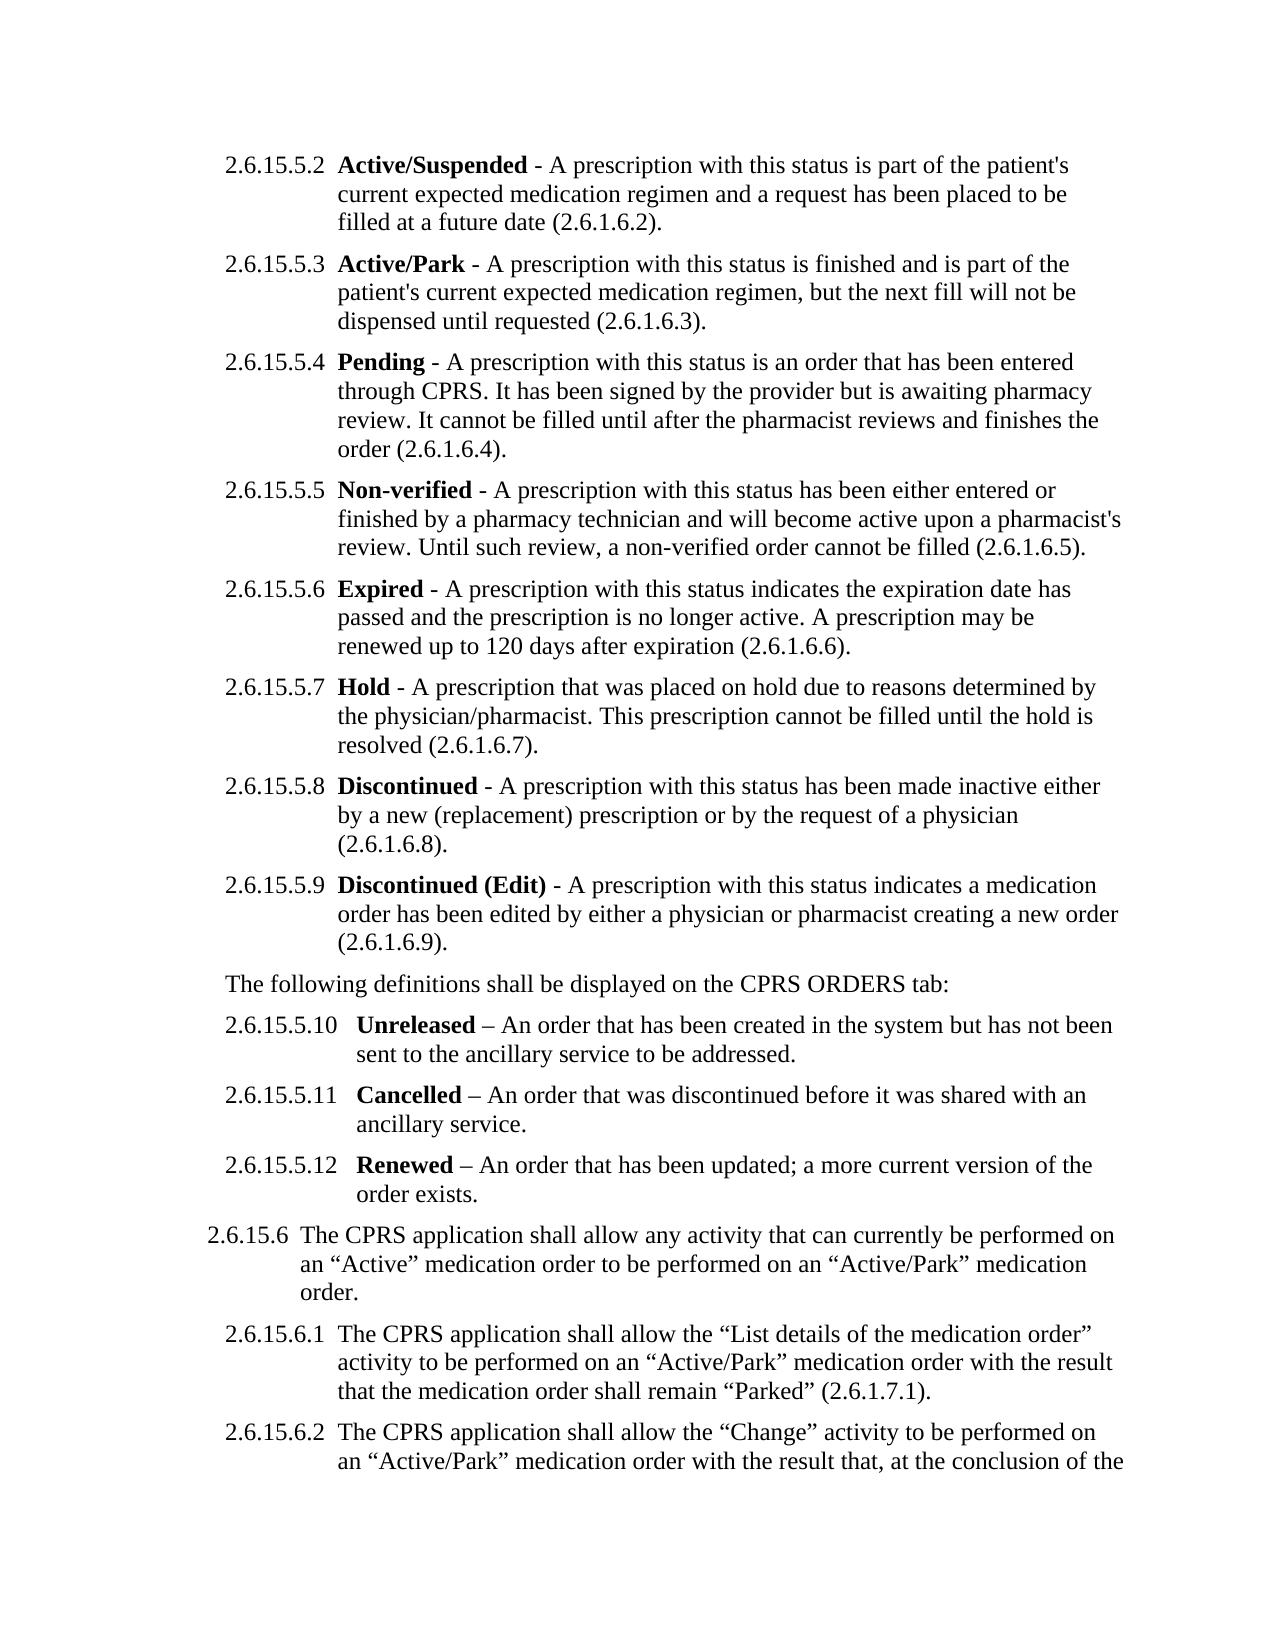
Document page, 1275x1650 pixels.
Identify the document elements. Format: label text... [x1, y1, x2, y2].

list Unreleased – An order that has been created in the system but has not been sent to the ancillary service to be addressed. [225, 1010, 1125, 1067]
list The CPRS application shall allow the “List details of the medication order” activity to be performed on an “Active/Park” medication order with the result that the medication order shall remain “Parked” (2.6.1.7.1). [225, 1319, 1125, 1405]
list Expired - A prescription with this status indicates the expiration date has passed and the prescription is no longer active. A prescription may be renewed up to 120 days after expiration (2.6.1.6.6). [225, 574, 1125, 660]
list Discontinued (Edit) - A prescription with this status indicates a medication order has been edited by either a physician or pharmacist creating a new order (2.6.1.6.9). [225, 870, 1125, 956]
list The CPRS application shall allow any activity that can currently be performed on an “Active” medication order to be performed on an “Active/Park” medication order. [207, 1220, 1125, 1306]
list Renewed – An order that has been updated; a more current version of the order exists. [225, 1150, 1125, 1207]
list Active/Suspended - A prescription with this status is part of the patient's current expected medication regimen and a request has been placed to be filled at a future date (2.6.1.6.2). [225, 150, 1125, 236]
text The following definitions shall be displayed on the CPRS ORDERS tab: [225, 969, 1125, 997]
list Active/Park - A prescription with this status is finished and is part of the patient's current expected medication regimen, but the next fill will not be dispensed until requested (2.6.1.6.3). [225, 249, 1125, 335]
list Cancelled – An order that was discontinued before it was shared with an ancillary service. [225, 1080, 1125, 1137]
list Discontinued - A prescription with this status has been made inactive either by a new (replacement) prescription or by the request of a physician (2.6.1.6.8). [225, 771, 1125, 857]
list Hold - A prescription that was placed on hold due to reasons determined by the physician/pharmacist. This prescription cannot be filled until the hold is resolved (2.6.1.6.7). [225, 672, 1125, 759]
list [225, 1417, 1125, 1475]
list Pending - A prescription with this status is an order that has been entered through CPRS. It has been signed by the provider but is awaiting pharmacy review. It cannot be filled until after the pharmacist reviews and finishes the order (2.6.1.6.4). [225, 347, 1125, 462]
list Non-verified - A prescription with this status has been either entered or finished by a pharmacy technician and will become active upon a pharmacist's review. Until such review, a non-verified order cannot be filled (2.6.1.6.5). [225, 475, 1125, 561]
